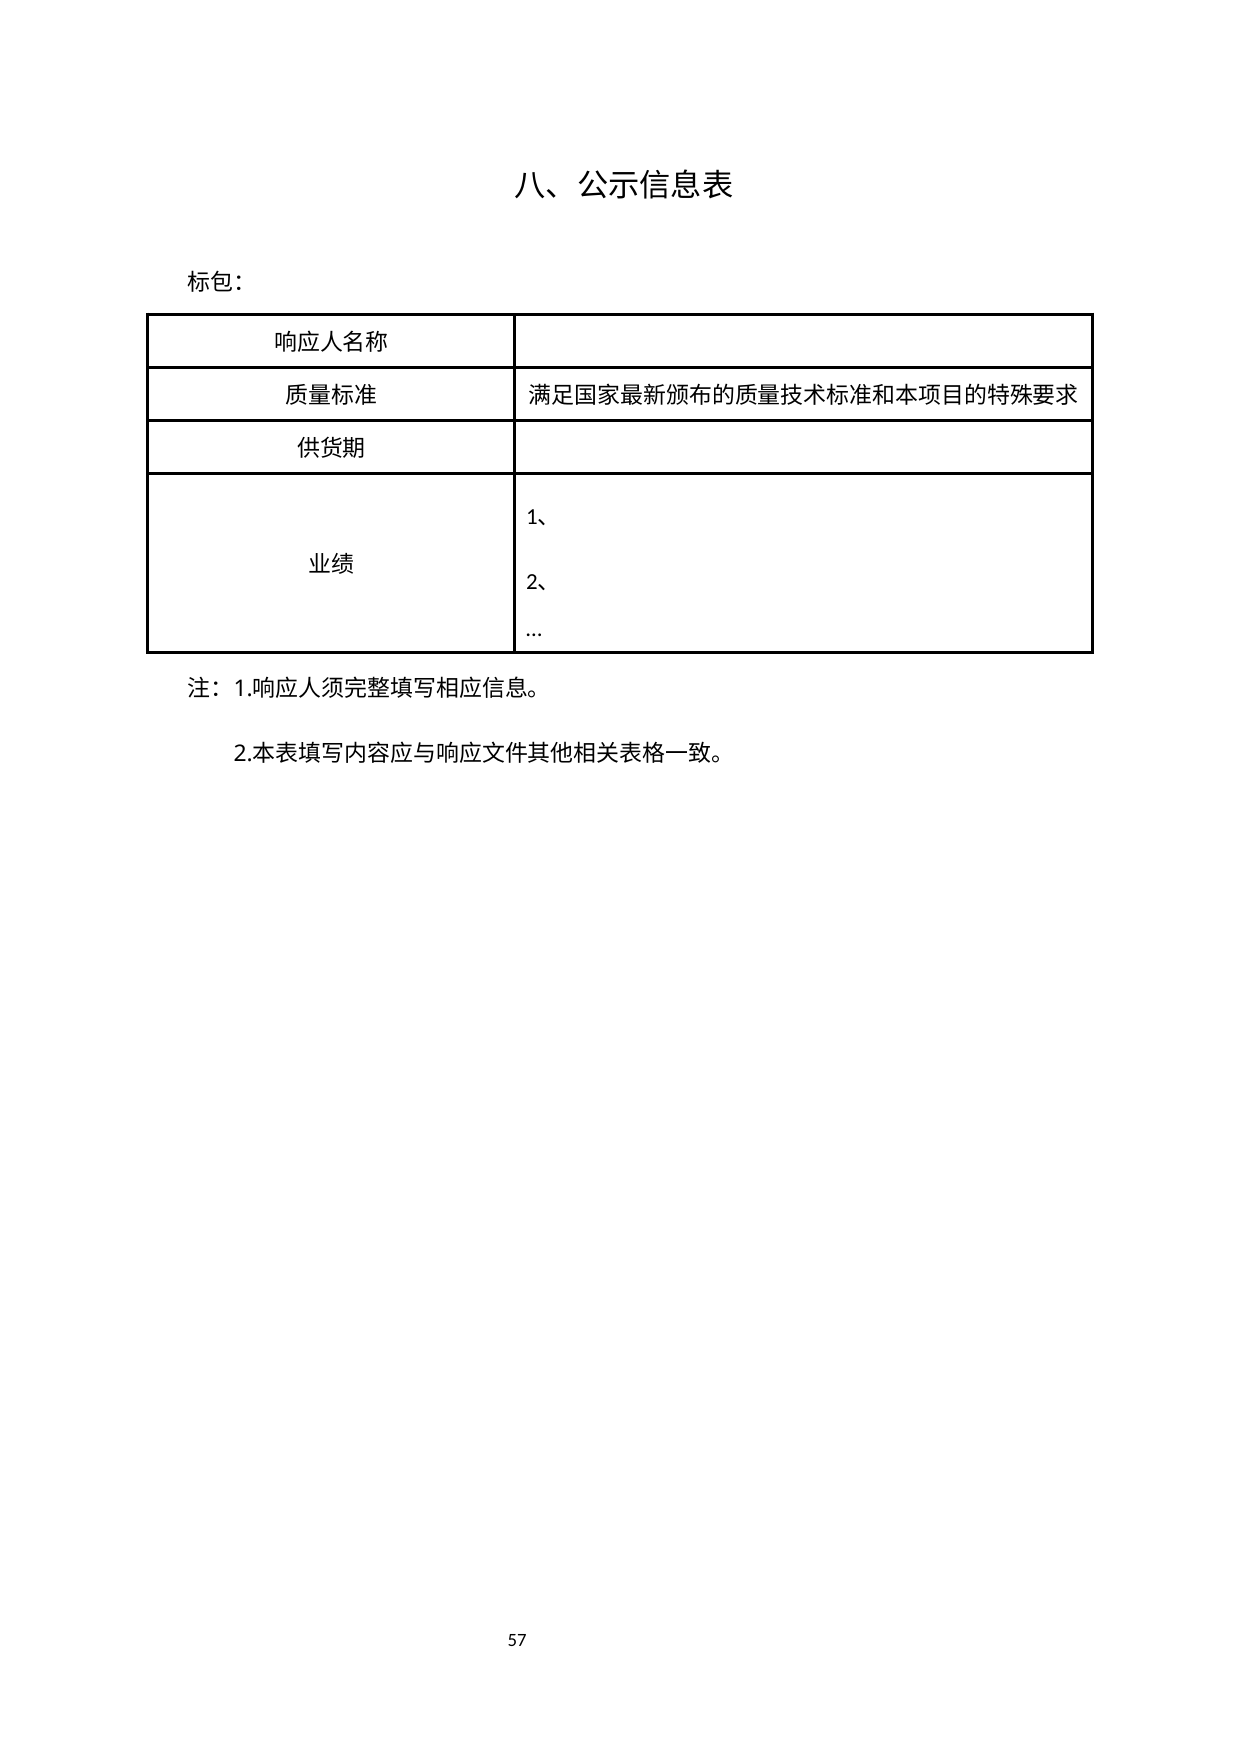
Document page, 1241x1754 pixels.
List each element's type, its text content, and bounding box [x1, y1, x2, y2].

table_header [516, 316, 1091, 366]
table_cell 满足国家最新颁布的质量技术标准和本项目的特殊要求 [516, 369, 1091, 419]
table_header 响应人名称 [149, 316, 513, 366]
text 注：1.响应人须完整填写相应信息。 [187, 654, 1053, 719]
text 八、公示信息表 [187, 150, 1053, 215]
table_cell 供货期 [149, 422, 513, 472]
list 2.本表填写内容应与响应文件其他相关表格一致。 [187, 719, 1053, 784]
table_cell 质量标准 [149, 369, 513, 419]
table_cell [516, 422, 1091, 472]
table_cell 1、 2、 … [516, 475, 1091, 651]
text 标包： [187, 247, 1053, 312]
table_cell 业绩 [149, 475, 513, 651]
